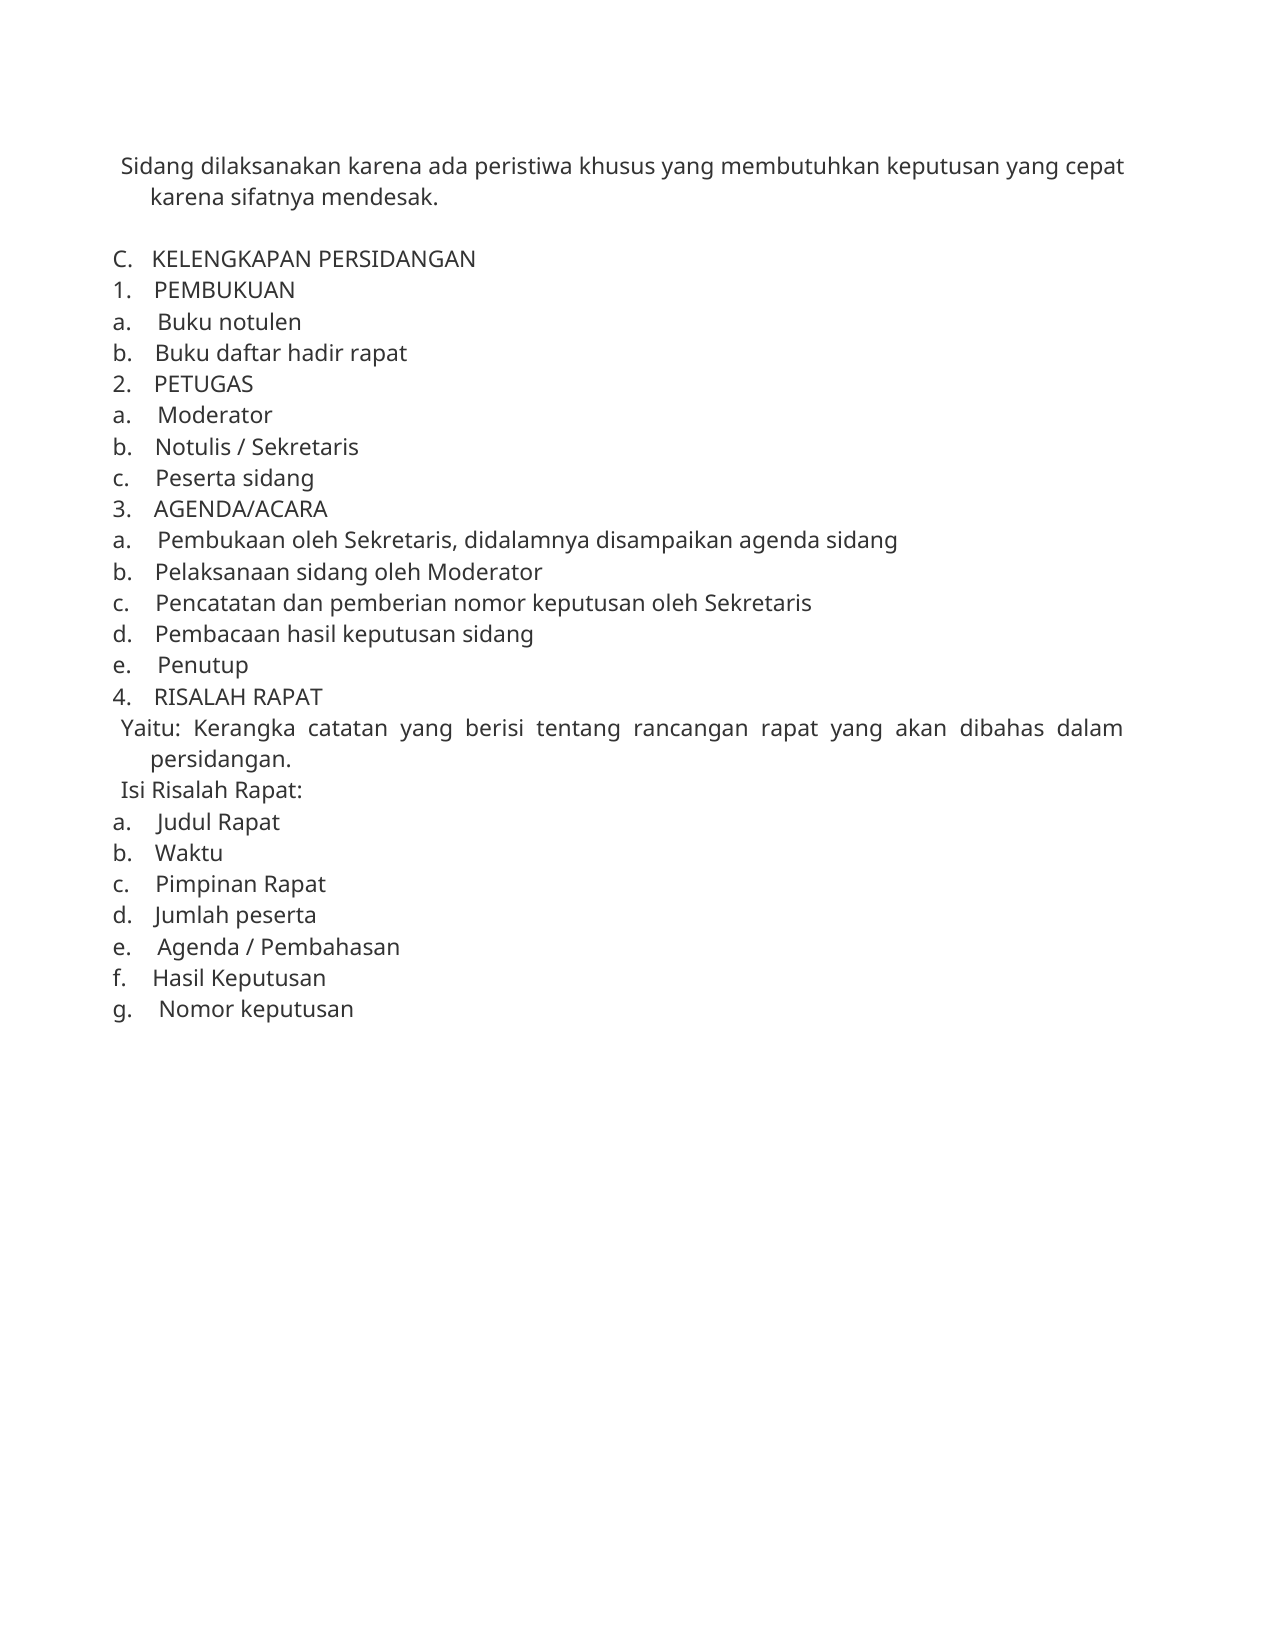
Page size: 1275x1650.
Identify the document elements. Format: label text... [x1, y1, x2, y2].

text b. Buku daftar hadir rapat [112, 337, 1125, 368]
text a. Buku notulen [112, 306, 1125, 337]
text e. Agenda / Pembahasan [112, 931, 1125, 962]
text e. Penutup [112, 649, 1125, 681]
text Sidang dilaksanakan karena ada peristiwa khusus yang membutuhkan keputusan yang cepat karena sifatnya mendesak. [121, 150, 1125, 212]
text d. Pembacaan hasil keputusan sidang [112, 618, 1125, 649]
text c. Pencatatan dan pemberian nomor keputusan oleh Sekretaris [112, 587, 1125, 618]
text Isi Risalah Rapat: [121, 774, 1125, 806]
text b. Waktu [112, 837, 1125, 868]
text c. Peserta sidang [112, 462, 1125, 493]
text b. Pelaksanaan sidang oleh Moderator [112, 556, 1125, 587]
text g. Nomor keputusan [112, 993, 1125, 1024]
text C. KELENGKAPAN PERSIDANGAN [112, 243, 1125, 274]
text 1. PEMBUKUAN [112, 274, 1125, 306]
text a. Pembukaan oleh Sekretaris, didalamnya disampaikan agenda sidang [112, 524, 1125, 556]
text f. Hasil Keputusan [112, 962, 1125, 993]
text c. Pimpinan Rapat [112, 868, 1125, 899]
text 3. AGENDA/ACARA [112, 493, 1125, 524]
text 4. RISALAH RAPAT [112, 681, 1125, 712]
text a. Judul Rapat [112, 806, 1125, 837]
text 2. PETUGAS [112, 368, 1125, 399]
text b. Notulis / Sekretaris [112, 431, 1125, 462]
text Yaitu: Kerangka catatan yang berisi tentang rancangan rapat yang akan dibahas dalam persidangan. [121, 712, 1125, 774]
text a. Moderator [112, 399, 1125, 431]
text d. Jumlah peserta [112, 899, 1125, 931]
